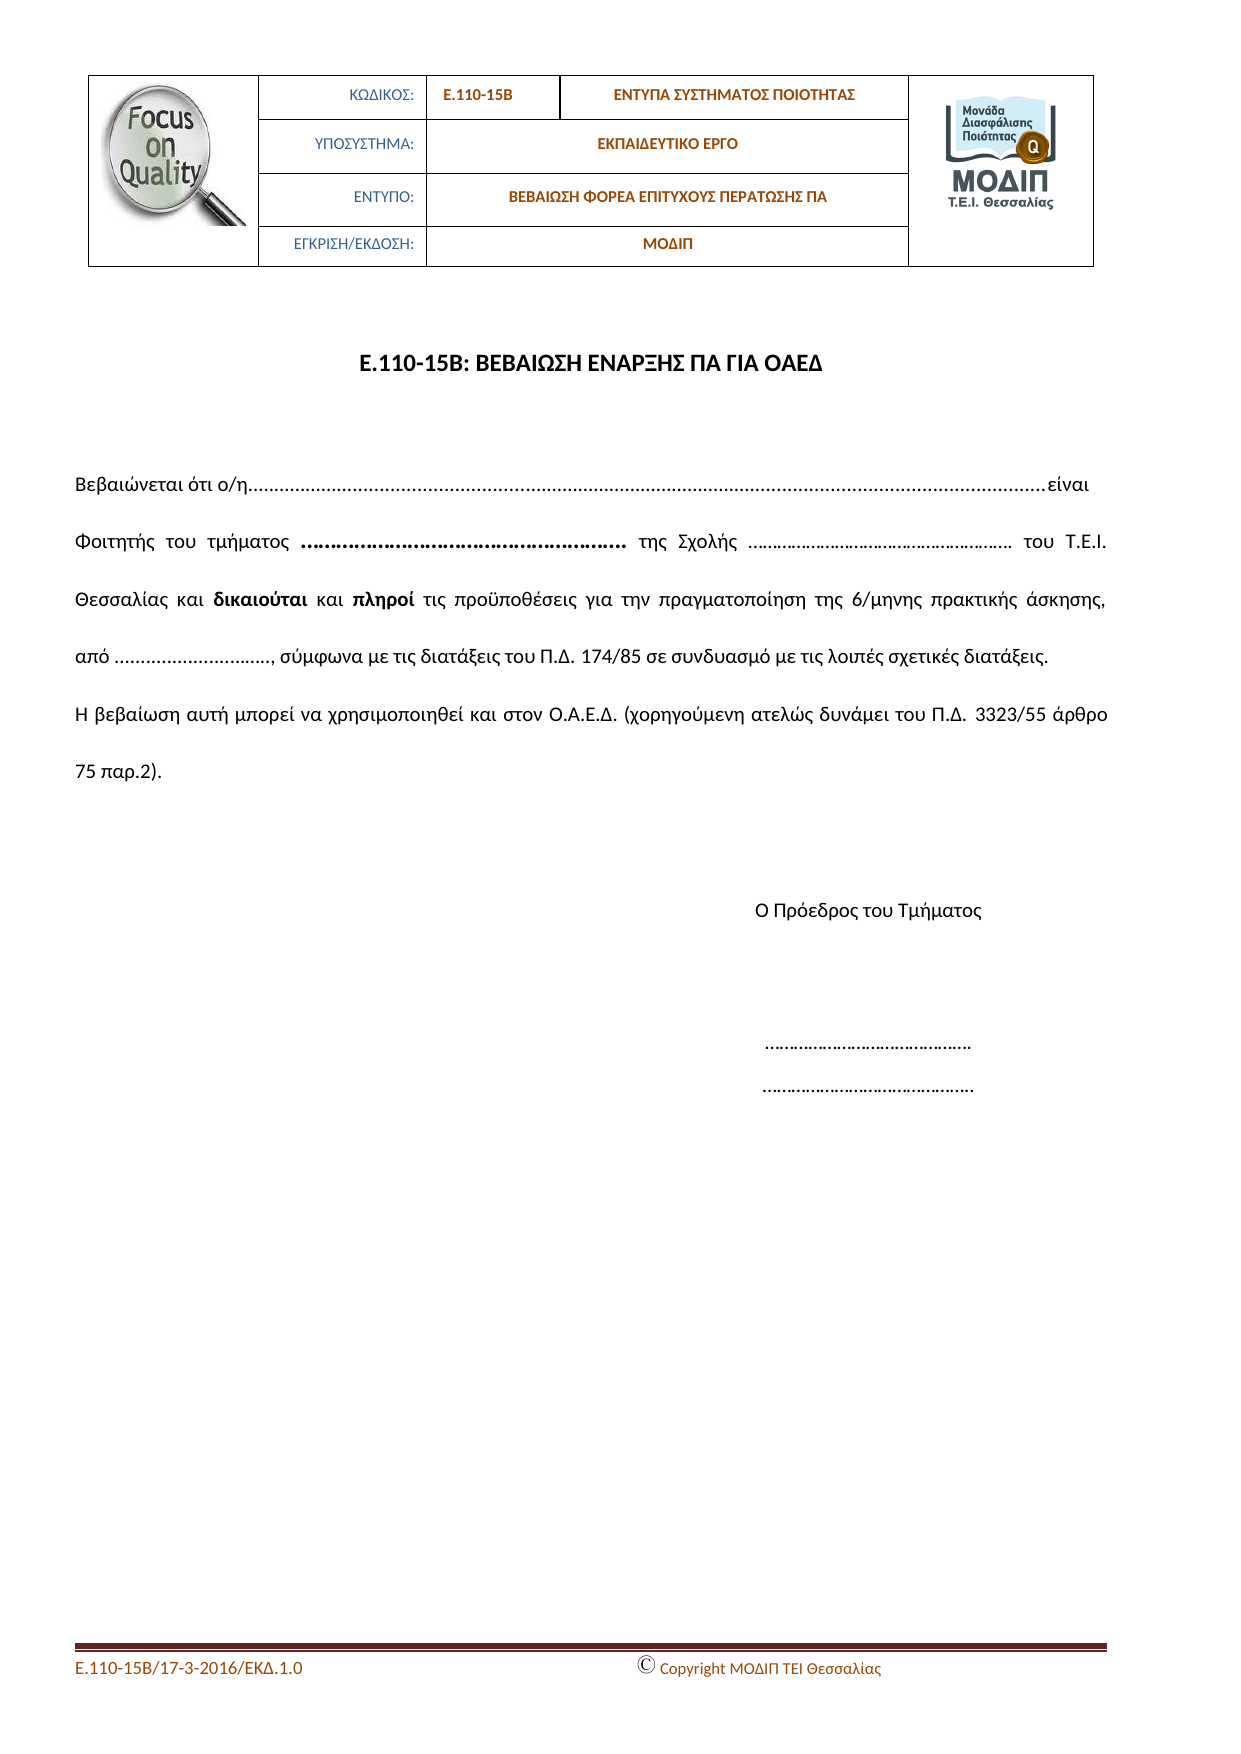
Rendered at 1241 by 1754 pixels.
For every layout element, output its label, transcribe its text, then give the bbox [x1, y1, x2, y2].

text Η βεβαίωση αυτή μπορεί να χρησιμοποιηθεί και στον Ο.Α.Ε.Δ. (χορηγούμενη ατελώς δυνάμει του Π.Δ. 3323/55 άρθρο 75 παρ.2). [75, 675, 1107, 790]
text ……………………………………. [675, 1014, 1062, 1058]
text Φοιτητής του τμήματος ………………………………………………. της Σχολής ………………………………………………. του Τ.Ε.Ι. Θεσσαλίας και δικαιούται και πληροί τις προϋποθέσεις για την πραγματοποίηση της 6/μηνης πρακτικής άσκησης, από .........................….., σύμφωνα με τις διατάξεις του Π.Δ. 174/85 σε συνδυασμό με τις λοιπές σχετικές διατάξεις. [75, 502, 1107, 675]
picture [633, 1653, 660, 1675]
text Βεβαιώνεται ότι ο/η είναι [75, 445, 1107, 502]
text …………………………………….. [675, 1058, 1062, 1102]
picture [924, 82, 1078, 228]
text Ε.110-15Β: βεβαιωση εναρξησ πα για οαεδ [75, 347, 1107, 378]
picture [101, 82, 247, 226]
text Ο Πρόεδρος του Τμήματος [600, 897, 1062, 922]
